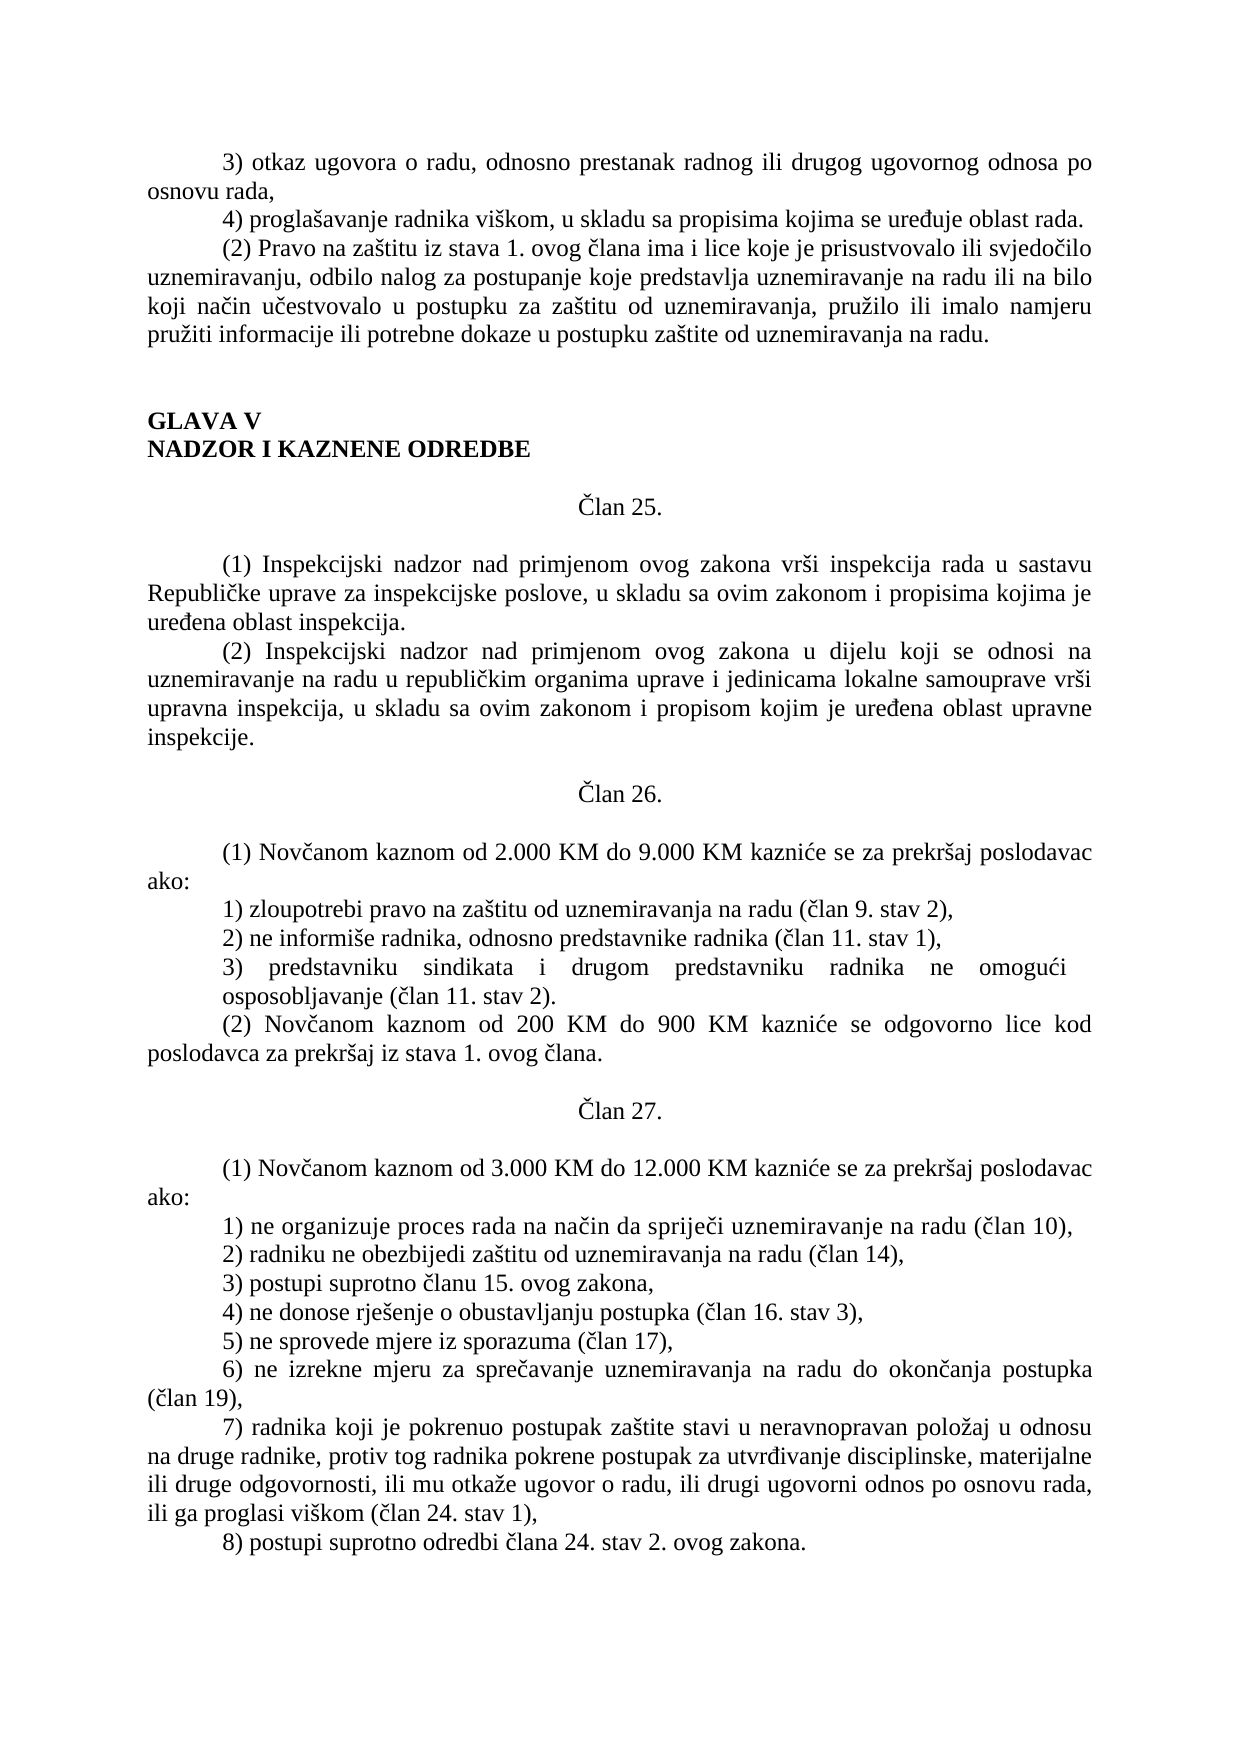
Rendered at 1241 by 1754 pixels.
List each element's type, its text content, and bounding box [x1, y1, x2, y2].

text (1) Novčanom kaznom od 2.000 KM do 9.000 KM kazniće se za prekršaj poslodavac ako: [147, 837, 1093, 894]
text (1) Novčanom kaznom od 3.000 KM do 12.000 KM kazniće se za prekršaj poslodavac ako: [147, 1153, 1093, 1211]
text NADZOR I KAZNENE ODREDBE [147, 434, 1093, 463]
text 2) ne informiše radnika, odnosno predstavnike radnika (član 11. stav 1), [147, 923, 1093, 952]
text 4) proglašavanje radnika viškom, u skladu sa propisima kojima se uređuje oblast rada. [147, 204, 1093, 233]
text (2) Pravo na zaštitu iz stava 1. ovog člana ima i lice koje je prisustvovalo ili svjedočilo uznemiravanju, odbilo nalog za postupanje koje predstavlja uznemiravanje na radu ili na bilo koji način učestvovalo u postupku za zaštitu od uznemiravanja, pružilo ili imalo namjeru pružiti informacije ili potrebne dokaze u postupku zaštite od uznemiravanja na radu. [147, 233, 1093, 348]
text (2) Novčanom kaznom od 200 KM do 900 KM kazniće se odgovorno lice kod poslodavca za prekršaj iz stava 1. ovog člana. [147, 1009, 1093, 1067]
text 3) otkaz ugovora o radu, odnosno prestanak radnog ili drugog ugovornog odnosa po osnovu rada, [147, 147, 1093, 204]
text 2) radniku ne obezbijedi zaštitu od uznemiravanja na radu (član 14), [147, 1239, 1093, 1268]
text 1) ne organizuje proces rada na način da spriječi uznemiravanje na radu (član 10), [147, 1211, 1093, 1239]
text Član 27. [147, 1096, 1093, 1124]
text 8) postupi suprotno odredbi člana 24. stav 2. ovog zakona. [147, 1527, 1093, 1556]
text (2) Inspekcijski nadzor nad primjenom ovog zakona u dijelu koji se odnosi na uznemiravanje na radu u republičkim organima uprave i jedinicama lokalne samouprave vrši upravna inspekcija, u skladu sa ovim zakonom i propisom kojim je uređena oblast upravne inspekcije. [147, 636, 1093, 751]
text 6) ne izrekne mjeru za sprečavanje uznemiravanja na radu do okončanja postupka (član 19), [147, 1354, 1093, 1412]
text Član 26. [147, 779, 1093, 808]
text 3) postupi suprotno članu 15. ovog zakona, [147, 1268, 1093, 1297]
text Član 25. [147, 492, 1093, 521]
text 3) predstavniku sindikata i drugom predstavniku radnika ne omogući osposobljavanje (član 11. stav 2). [147, 952, 1093, 1009]
text (1) Inspekcijski nadzor nad primjenom ovog zakona vrši inspekcija rada u sastavu Republičke uprave za inspekcijske poslove, u skladu sa ovim zakonom i propisima kojima je uređena oblast inspekcija. [147, 549, 1093, 636]
text 1) zloupotrebi pravo na zaštitu od uznemiravanja na radu (član 9. stav 2), [147, 894, 1093, 923]
text 7) radnika koji je pokrenuo postupak zaštite stavi u neravnopravan položaj u odnosu na druge radnike, protiv tog radnika pokrene postupak za utvrđivanje disciplinske, materijalne ili druge odgovornosti, ili mu otkaže ugovor o radu, ili drugi ugovorni odnos po osnovu rada, ili ga proglasi viškom (član 24. stav 1), [147, 1412, 1093, 1527]
text 5) ne sprovede mjere iz sporazuma (član 17), [147, 1326, 1093, 1354]
text 4) ne donose rješenje o obustavljanju postupka (član 16. stav 3), [147, 1297, 1093, 1326]
text GLAVA V [147, 406, 1093, 434]
